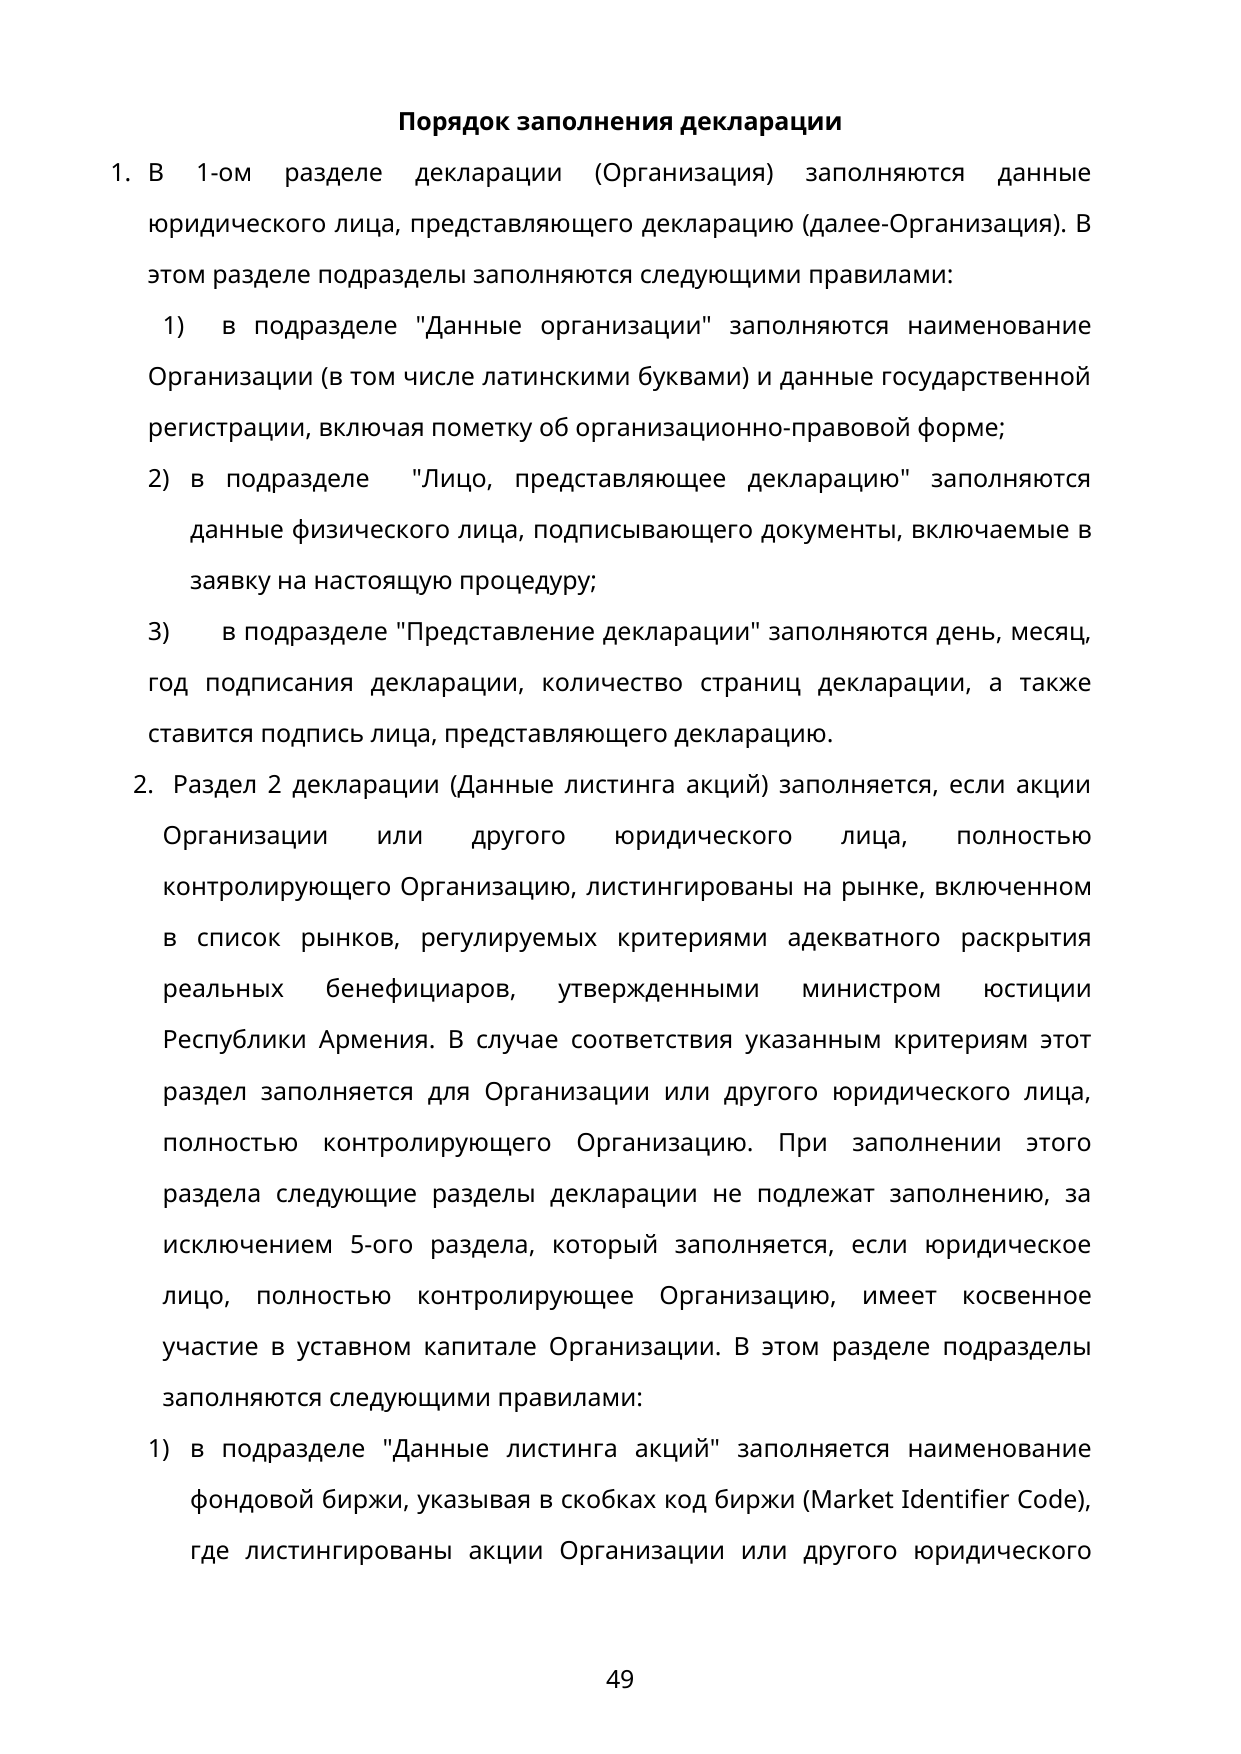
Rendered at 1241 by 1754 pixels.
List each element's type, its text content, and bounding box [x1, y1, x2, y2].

text Порядок заполнения декларации [148, 103, 1092, 137]
list в подразделе "Лицо, представляющее декларацию" заполняются данные физического лица, подписывающего документы, включаемые в заявку на настоящую процедуру; [148, 461, 1092, 597]
list в подразделе "Данные организации" заполняются наименование Организации (в том числе латинскими буквами) и данные государственной регистрации, включая пометку об организационно-правовой форме; [148, 308, 1092, 444]
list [148, 1431, 1092, 1567]
list Раздел 2 декларации (Данные листинга акций) заполняется, если акции Организации или другого юридического лица, полностью контролирующего Организацию, листингированы на рынке, включенном в список рынков, регулируемых критериями адекватного раскрытия реальных бенефициаров, утвержденными министром юстиции Республики Армения. В случае соответствия указанным критериям этот раздел заполняется для Организации или другого юридического лица, полностью контролирующего Организацию. При заполнении этого раздела следующие разделы декларации не подлежат заполнению, за исключением 5-ого раздела, который заполняется, если юридическое лицо, полностью контролирующее Организацию, имеет косвенное участие в уставном капитале Организации. В этом разделе подразделы заполняются следующими правилами: [133, 767, 1092, 1413]
list в подразделе "Представление декларации" заполняются день, месяц, год подписания декларации, количество страниц декларации, а также ставится подпись лица, представляющего декларацию. [148, 614, 1092, 750]
list В 1-ом разделе декларации (Организация) заполняются данные юридического лица, представляющего декларацию (далее-Организация). В этом разделе подразделы заполняются следующими правилами: [110, 154, 1092, 291]
